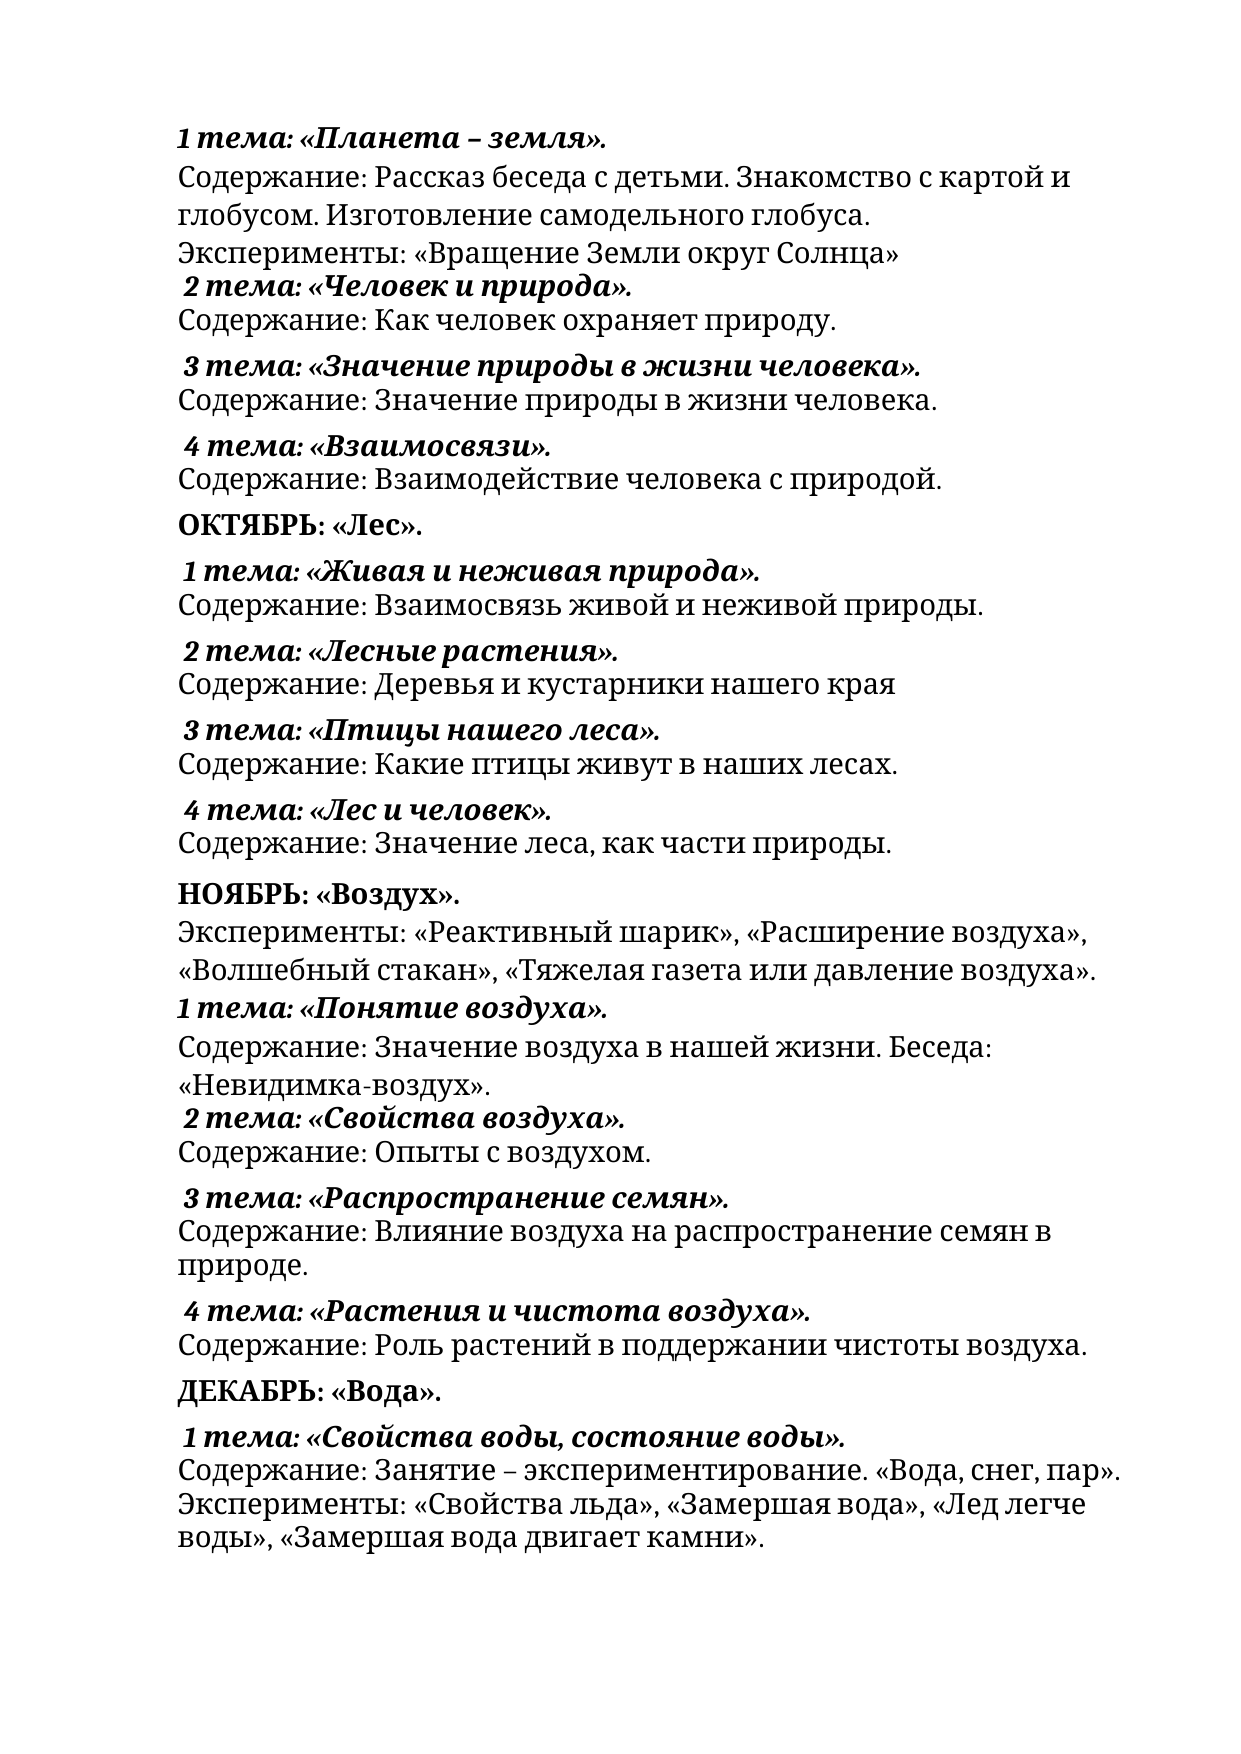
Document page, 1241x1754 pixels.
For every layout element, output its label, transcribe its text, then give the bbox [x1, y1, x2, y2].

text Эксперименты: «Вращение Земли округ Солнца» [177, 232, 1152, 271]
text 4 тема: «Растения и чистота воздуха». Содержание: Роль растений в поддержании чистоты воздуха. [177, 1295, 1152, 1362]
text 1 тема: «Планета – земля». Содержание: Рассказ беседа с детьми. Знакомство с картой и глобусом. Изготовление самодельного глобуса. [177, 118, 1152, 232]
text 4 тема: «Взаимосвязи». Содержание: Взаимодействие человека с природой. [177, 430, 1152, 497]
text 2 тема: «Лесные растения». Содержание: Деревья и кустарники нашего края [177, 635, 1152, 702]
text ОКТЯБРЬ: «Лес». [177, 509, 1152, 543]
text НОЯБРЬ: «Воздух». [177, 874, 1152, 912]
text 1 тема: «Свойства воды, состояние воды». Содержание: Занятие – экспериментирование. «Вода, снег, пар». Эксперименты: «Свойства льда», «Замершая вода», «Лед легче воды», «Замершая вода двигает камни». [177, 1421, 1152, 1555]
text 3 тема: «Распространение семян». Содержание: Влияние воздуха на распространение семян в природе. [177, 1182, 1152, 1283]
text 2 тема: «Человек и природа». Содержание: Как человек охраняет природу. [177, 271, 1152, 338]
text 4 тема: «Лес и человек». Содержание: Значение леса, как части природы. [177, 794, 1152, 861]
text 1 тема: «Понятие воздуха». Содержание: Значение воздуха в нашей жизни. Беседа: «Невидимка-воздух». [177, 988, 1152, 1102]
text 2 тема: «Свойства воздуха». Содержание: Опыты с воздухом. [177, 1102, 1152, 1169]
text 3 тема: «Значение природы в жизни человека». Содержание: Значение природы в жизни человека. [177, 350, 1152, 417]
text ДЕКАБРЬ: «Вода». [177, 1375, 1152, 1408]
text 3 тема: «Птицы нашего леса». Содержание: Какие птицы живут в наших лесах. [177, 714, 1152, 782]
text Эксперименты: «Реактивный шарик», «Расширение воздуха», «Волшебный стакан», «Тяжелая газета или давление воздуха». [177, 912, 1152, 988]
text 1 тема: «Живая и неживая природа». Содержание: Взаимосвязь живой и неживой природы. [177, 555, 1152, 622]
